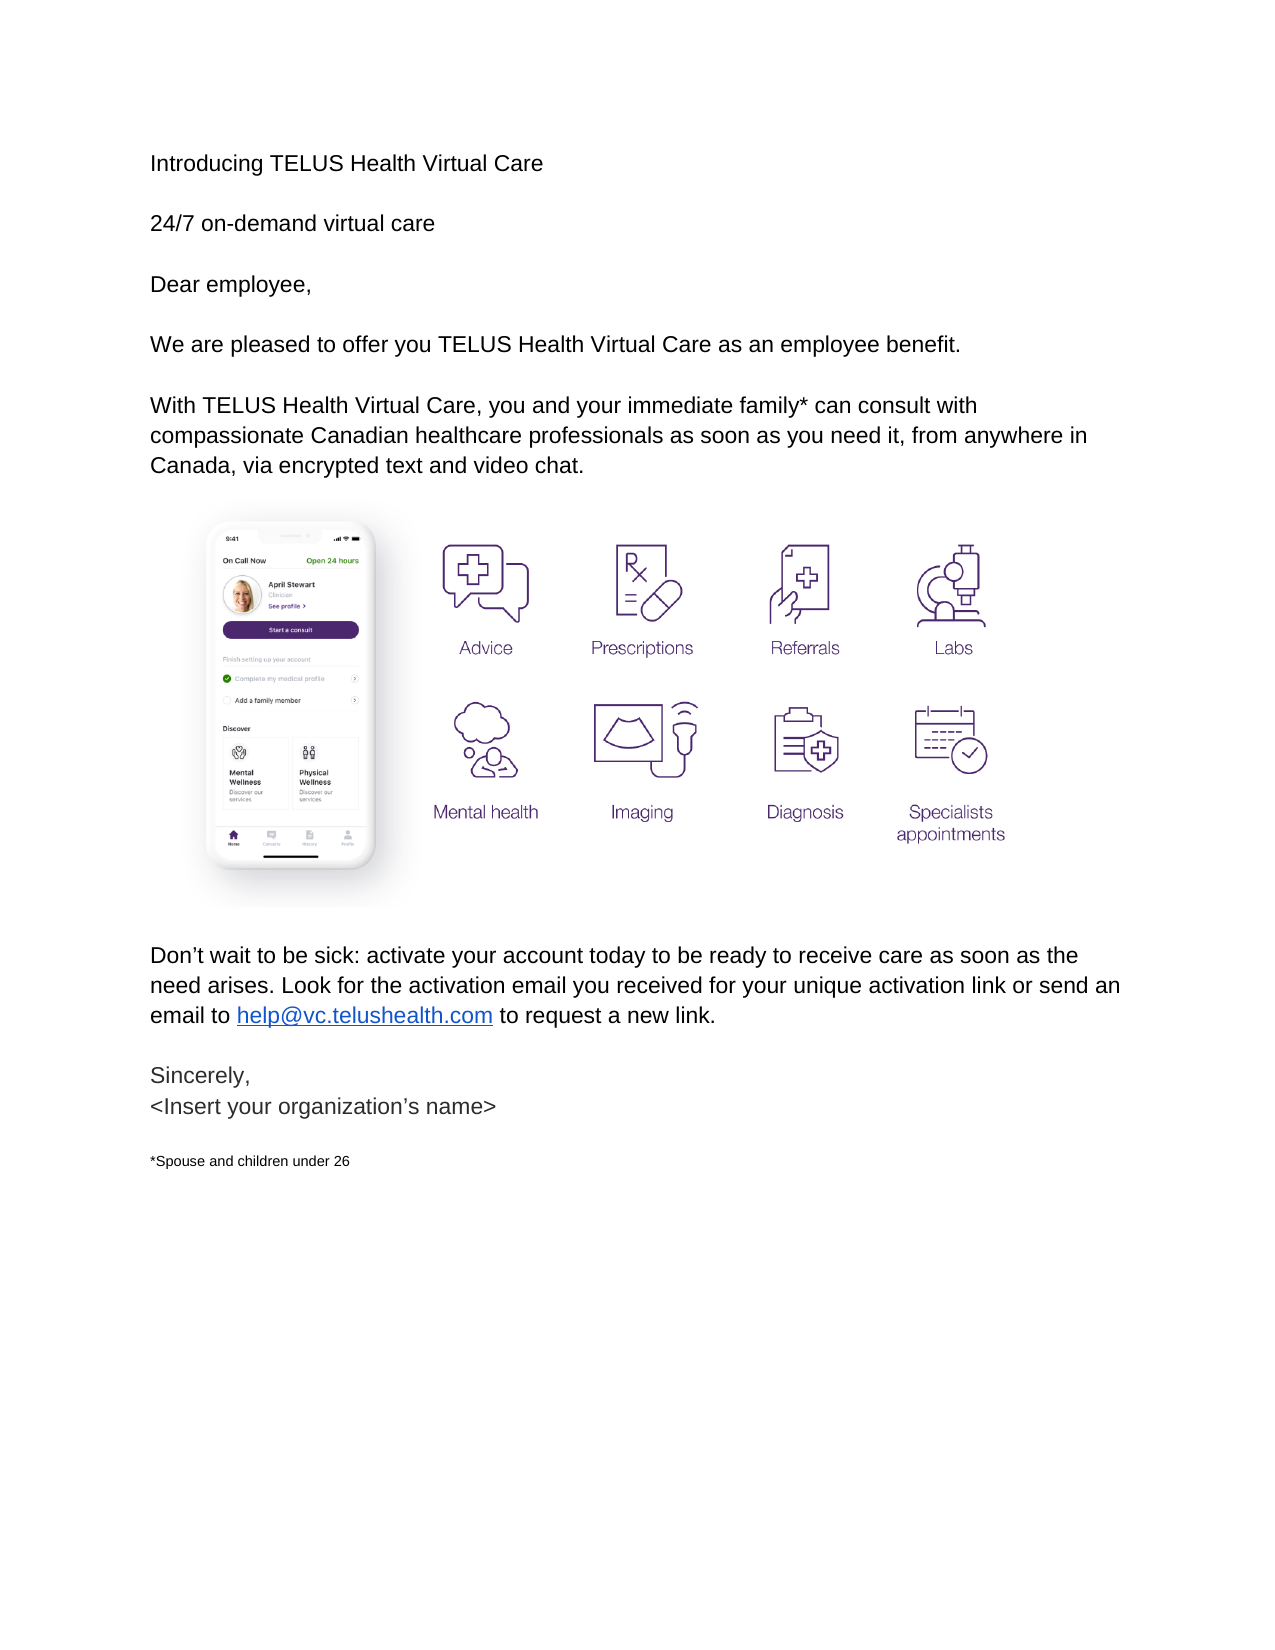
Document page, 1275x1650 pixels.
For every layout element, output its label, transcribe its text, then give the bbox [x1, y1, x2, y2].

text 24/7 on-demand virtual care [150, 210, 1125, 237]
text <Insert your organization’s name> [150, 1093, 1125, 1119]
text With TELUS Health Virtual Care, you and your immediate family* can consult with compassionate Canadian healthcare professionals as soon as you need it, from anywhere in Canada, via encrypted text and video chat. [150, 392, 1125, 478]
text *Spouse and children under 26 [150, 1153, 1125, 1170]
text Don’t wait to be sick: activate your account today to be ready to receive care as soon as the need arises. Look for the activation email you received for your unique activation link or send an email to help@vc.telushealth.com to request a new link. [150, 942, 1125, 1028]
text Sincerely, [150, 1062, 1125, 1089]
text We are pleased to offer you TELUS Health Virtual Care as an employee benefit. [150, 331, 1125, 358]
text Dear employee, [150, 271, 1125, 297]
picture [150, 482, 1062, 908]
text Introducing TELUS Health Virtual Care [150, 150, 1125, 176]
